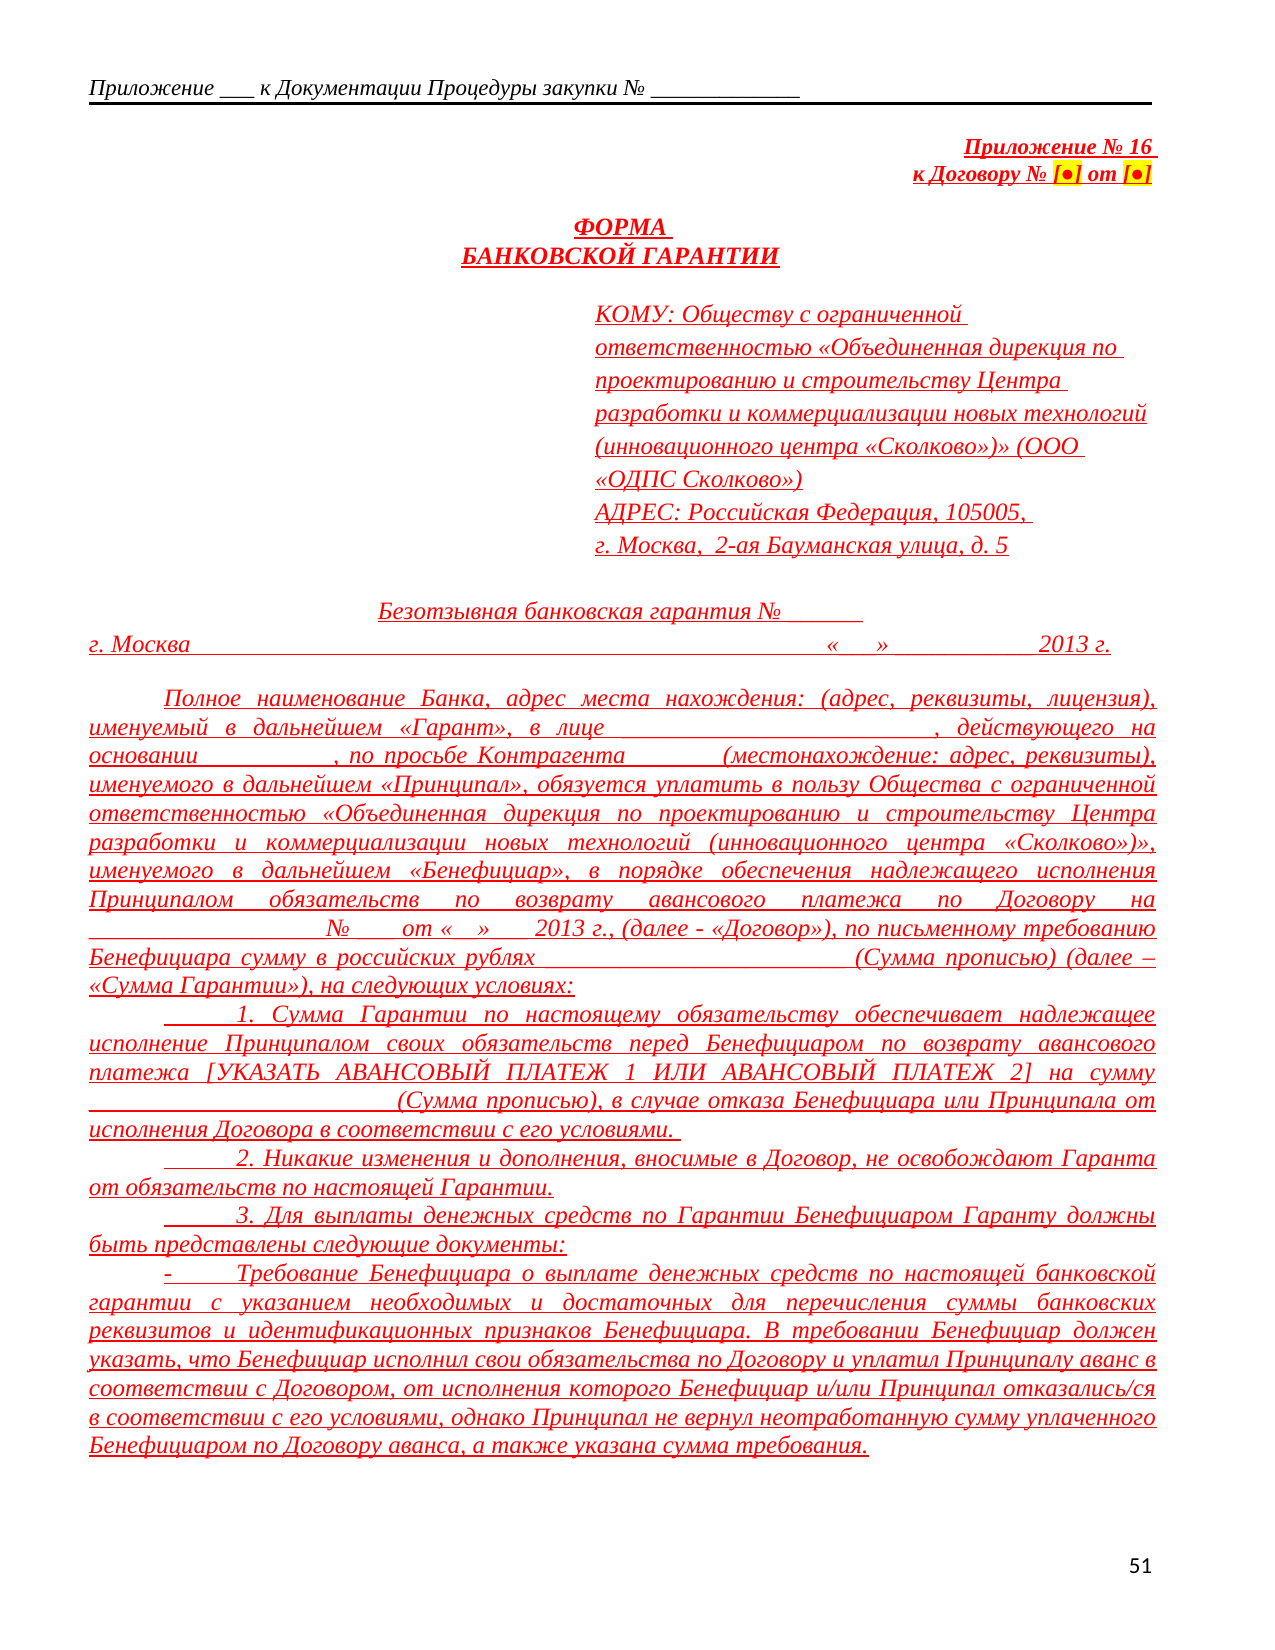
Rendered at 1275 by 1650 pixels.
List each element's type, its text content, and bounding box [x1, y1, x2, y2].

text г. Москва «___» ___________ 2013 г. [89, 629, 1152, 658]
text 1. Сумма Гарантии по настоящему обязательству обеспечивает надлежащее исполнение Принципалом своих обязательств перед Бенефициаром по возврату авансового платежа [УКАЗАТЬ АВАНСОВЫЙ ПЛАТЕЖ 1 ИЛИ АВАНСОВЫЙ ПЛАТЕЖ 2] на сумму ________________________ (Сумма прописью), в случае отказа Бенефициара или Принципала от исполнения Договора в соответствии с его условиями. [89, 999, 1156, 1053]
text г. Москва, 2-ая Бауманская улица, д. 5 [595, 530, 1152, 559]
text 3. Для выплаты денежных средств по Гарантии Бенефициаром Гаранту должны быть представлены следующие документы: [89, 1200, 1156, 1258]
text 1. Сумма Гарантии по настоящему обязательству обеспечивает надлежащее исполнение Принципалом своих обязательств перед Бенефициаром по возврату авансового платежа [УКАЗАТЬ АВАНСОВЫЙ ПЛАТЕЖ 1 ИЛИ АВАНСОВЫЙ ПЛАТЕЖ 2] на сумму ________________________ (Сумма прописью), в случае отказа Бенефициара или Принципала от исполнения Договора в соответствии с его условиями. [89, 1112, 1156, 1143]
text БАНКОВСКОЙ ГАРАНТИИ [89, 241, 1152, 270]
text 1. Сумма Гарантии по настоящему обязательству обеспечивает надлежащее исполнение Принципалом своих обязательств перед Бенефициаром по возврату авансового платежа [УКАЗАТЬ АВАНСОВЫЙ ПЛАТЕЖ 1 ИЛИ АВАНСОВЫЙ ПЛАТЕЖ 2] на сумму ________________________ (Сумма прописью), в случае отказа Бенефициара или Принципала от исполнения Договора в соответствии с его условиями. [89, 1054, 1156, 1082]
text 1. Сумма Гарантии по настоящему обязательству обеспечивает надлежащее исполнение Принципалом своих обязательств перед Бенефициаром по возврату авансового платежа [УКАЗАТЬ АВАНСОВЫЙ ПЛАТЕЖ 1 ИЛИ АВАНСОВЫЙ ПЛАТЕЖ 2] на сумму ________________________ (Сумма прописью), в случае отказа Бенефициара или Принципала от исполнения Договора в соответствии с его условиями. [89, 1083, 1156, 1110]
subtitle Приложение № 16 [89, 133, 1152, 160]
text КОМУ: Обществу с ограниченной ответственностью «Объединенная дирекция по проектированию и строительству Центра разработки и коммерциализации новых технологий (инновационного центра «Сколково»)» (ООО «ОДПС Сколково») [595, 299, 1152, 493]
text Полное наименование Банка, адрес места нахождения: (адрес, реквизиты, лицензия), именуемый в дальнейшем «Гарант», в лице _________________________, действующего на основании __________, по просьбе Контрагента_______ (местонахождение: адрес, реквизиты), именуемого в дальнейшем «Принципал», обязуется уплатить в пользу Общества с ограниченной ответственностью «Объединенная дирекция по проектированию и строительству Центра разработки и коммерциализации новых технологий (инновационного центра «Сколково»)», именуемого в дальнейшем «Бенефициар», в порядке обеспечения надлежащего исполнения Принципалом обязательств по возврату авансового платежа по Договору на ___________________№ ___ от «__»___ 2013 г., (далее - «Договор»), по письменному требованию Бенефициара сумму в российских рублях ________________________ (Сумма прописью) (далее – «Сумма Гарантии»), на следующих условиях: [89, 683, 1156, 737]
subtitle к Договору № [●] от [●] [89, 160, 1053, 186]
text Безотзывная банковская гарантия № ______ [89, 596, 1152, 625]
text АДРЕС: Российская Федерация, 105005, [595, 497, 1152, 526]
text 2. Никакие изменения и дополнения, вносимые в Договор, не освобождают Гаранта от обязательств по настоящей Гарантии. [89, 1143, 1156, 1200]
text ФОРМА [89, 212, 1152, 241]
text - Требование Бенефициара о выплате денежных средств по настоящей банковской гарантии с указанием необходимых и достаточных для перечисления суммы банковских реквизитов и идентификационных признаков Бенефициара. В требовании Бенефициар должен указать, что Бенефициар исполнил свои обязательства по Договору и уплатил Принципалу аванс в соответствии с Договором, от исполнения которого Бенефициар и/или Принципал отказались/cя в соответствии с его условиями, однако Принципал не вернул неотработанную сумму уплаченного Бенефициаром по Договору аванса, а также указана сумма требования. [89, 1258, 1156, 1312]
